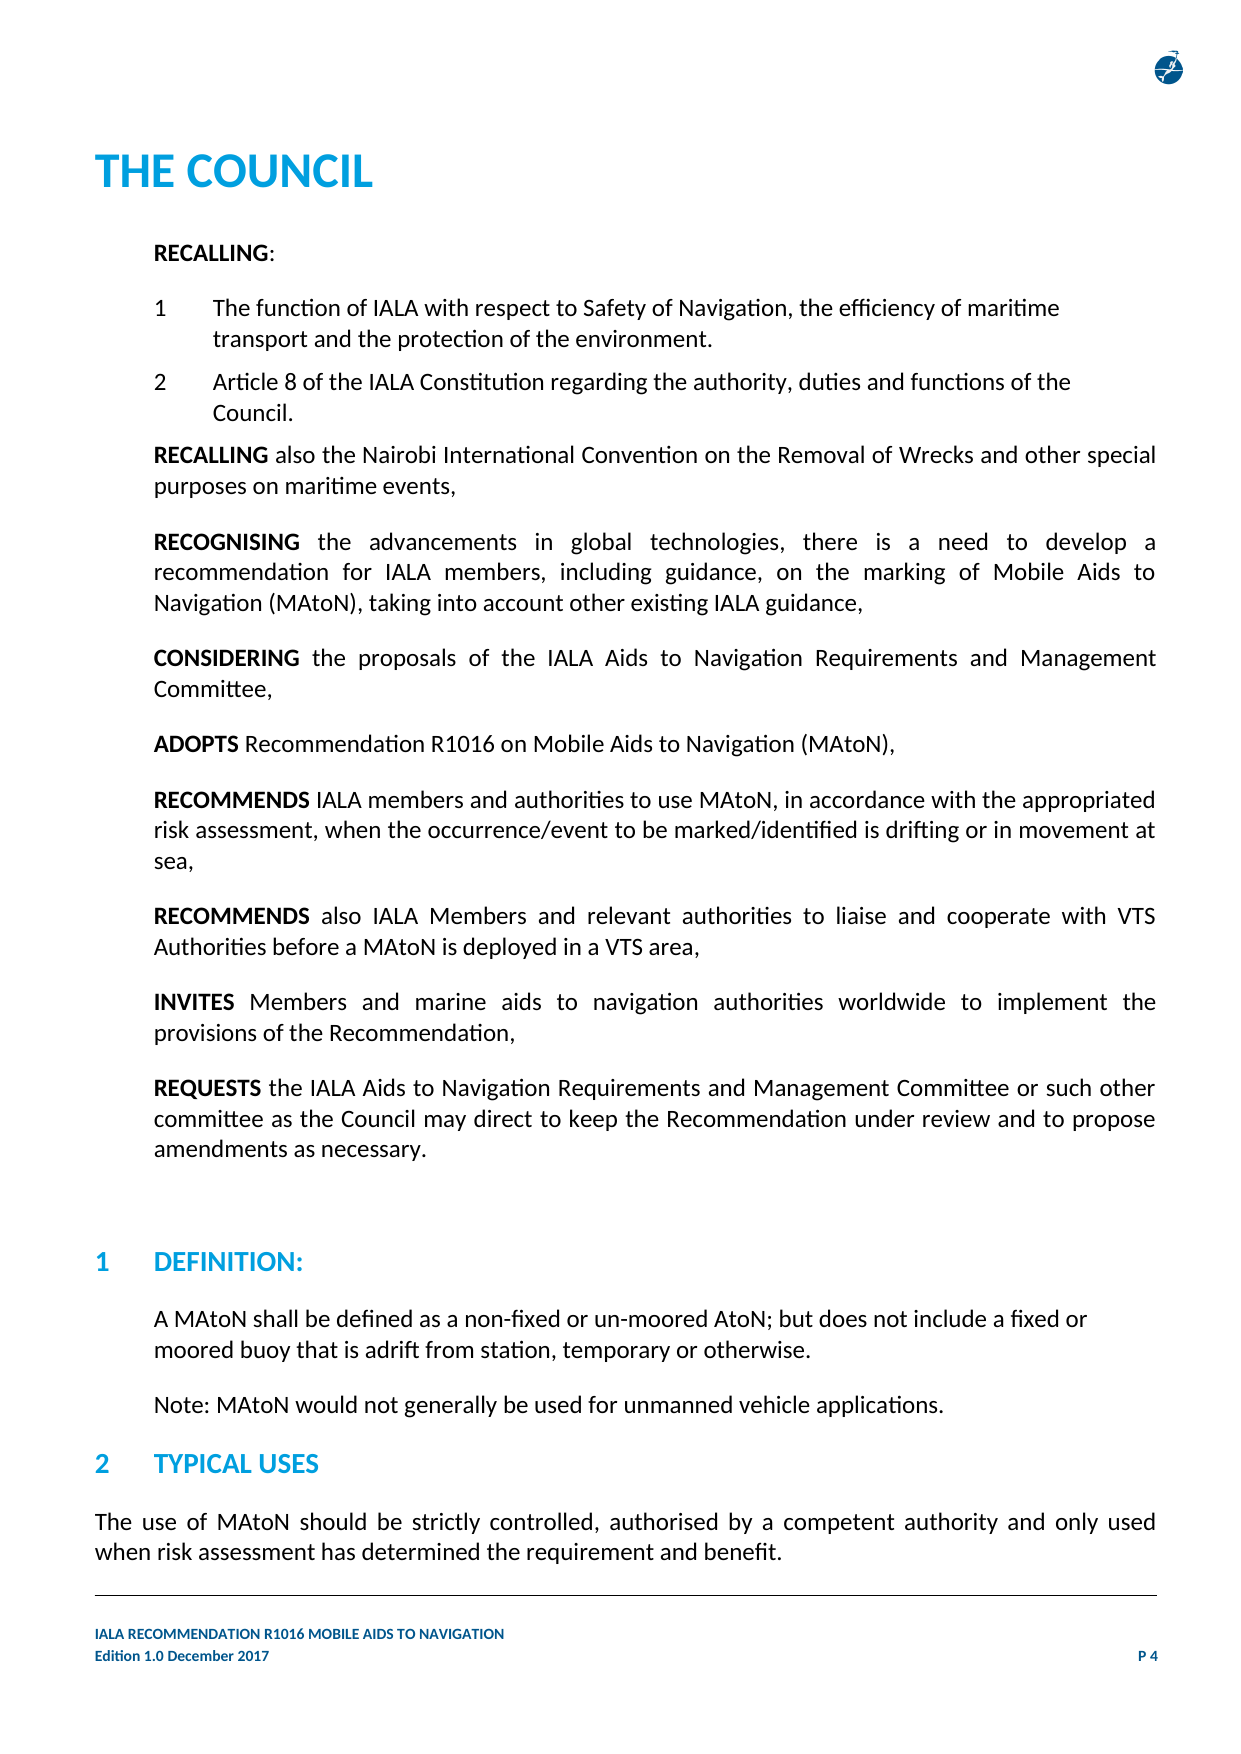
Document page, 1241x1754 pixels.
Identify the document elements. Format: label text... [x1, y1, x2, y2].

subtitle Note: MAtoN would not generally be used for unmanned vehicle applications. [153, 1389, 1157, 1420]
text THE COUNCIL [94, 138, 1157, 199]
text RECOMMENDS also IALA Members and relevant authorities to liaise and cooperate with VTS Authorities before a MAtoN is deployed in a VTS area, [153, 900, 1157, 961]
list The function of IALA with respect to Safety of Navigation, the efficiency of maritime transport and the protection of the environment. [153, 293, 1157, 354]
text REQUESTS the IALA Aids to Navigation Requirements and Management Committee or such other committee as the Council may direct to keep the Recommendation under review and to propose amendments as necessary. [153, 1072, 1157, 1164]
text RECALLING: [153, 237, 1157, 268]
subtitle definition: [94, 1243, 1157, 1278]
list Article 8 of the IALA Constitution regarding the authority, duties and functions of the Council. [153, 366, 1157, 427]
subtitle Typical Uses [94, 1445, 1157, 1481]
text CONSIDERING the proposals of the IALA Aids to Navigation Requirements and Management Committee, [153, 642, 1157, 703]
subtitle A MAtoN shall be defined as a non-fixed or un-moored AtoN; but does not include a fixed or moored buoy that is adrift from station, temporary or otherwise. [153, 1303, 1157, 1364]
text RECOGNISING the advancements in global technologies, there is a need to develop a recommendation for IALA members, including guidance, on the marking of Mobile Aids to Navigation (MAtoN), taking into account other existing IALA guidance, [153, 526, 1157, 617]
text ADOPTS Recommendation R1016 on Mobile Aids to Navigation (MAtoN), [153, 728, 1157, 759]
text INVITES Members and marine aids to navigation authorities worldwide to implement the provisions of the Recommendation, [153, 986, 1157, 1047]
text RECOMMENDS IALA members and authorities to use MAtoN, in accordance with the appropriated risk assessment, when the occurrence/event to be marked/identified is drifting or in movement at sea, [153, 784, 1157, 875]
text The use of MAtoN should be strictly controlled, authorised by a competent authority and only used when risk assessment has determined the requirement and benefit. [94, 1506, 1157, 1567]
text RECALLING also the Nairobi International Convention on the Removal of Wrecks and other special purposes on maritime events, [153, 440, 1157, 501]
picture [1123, 0, 1241, 119]
